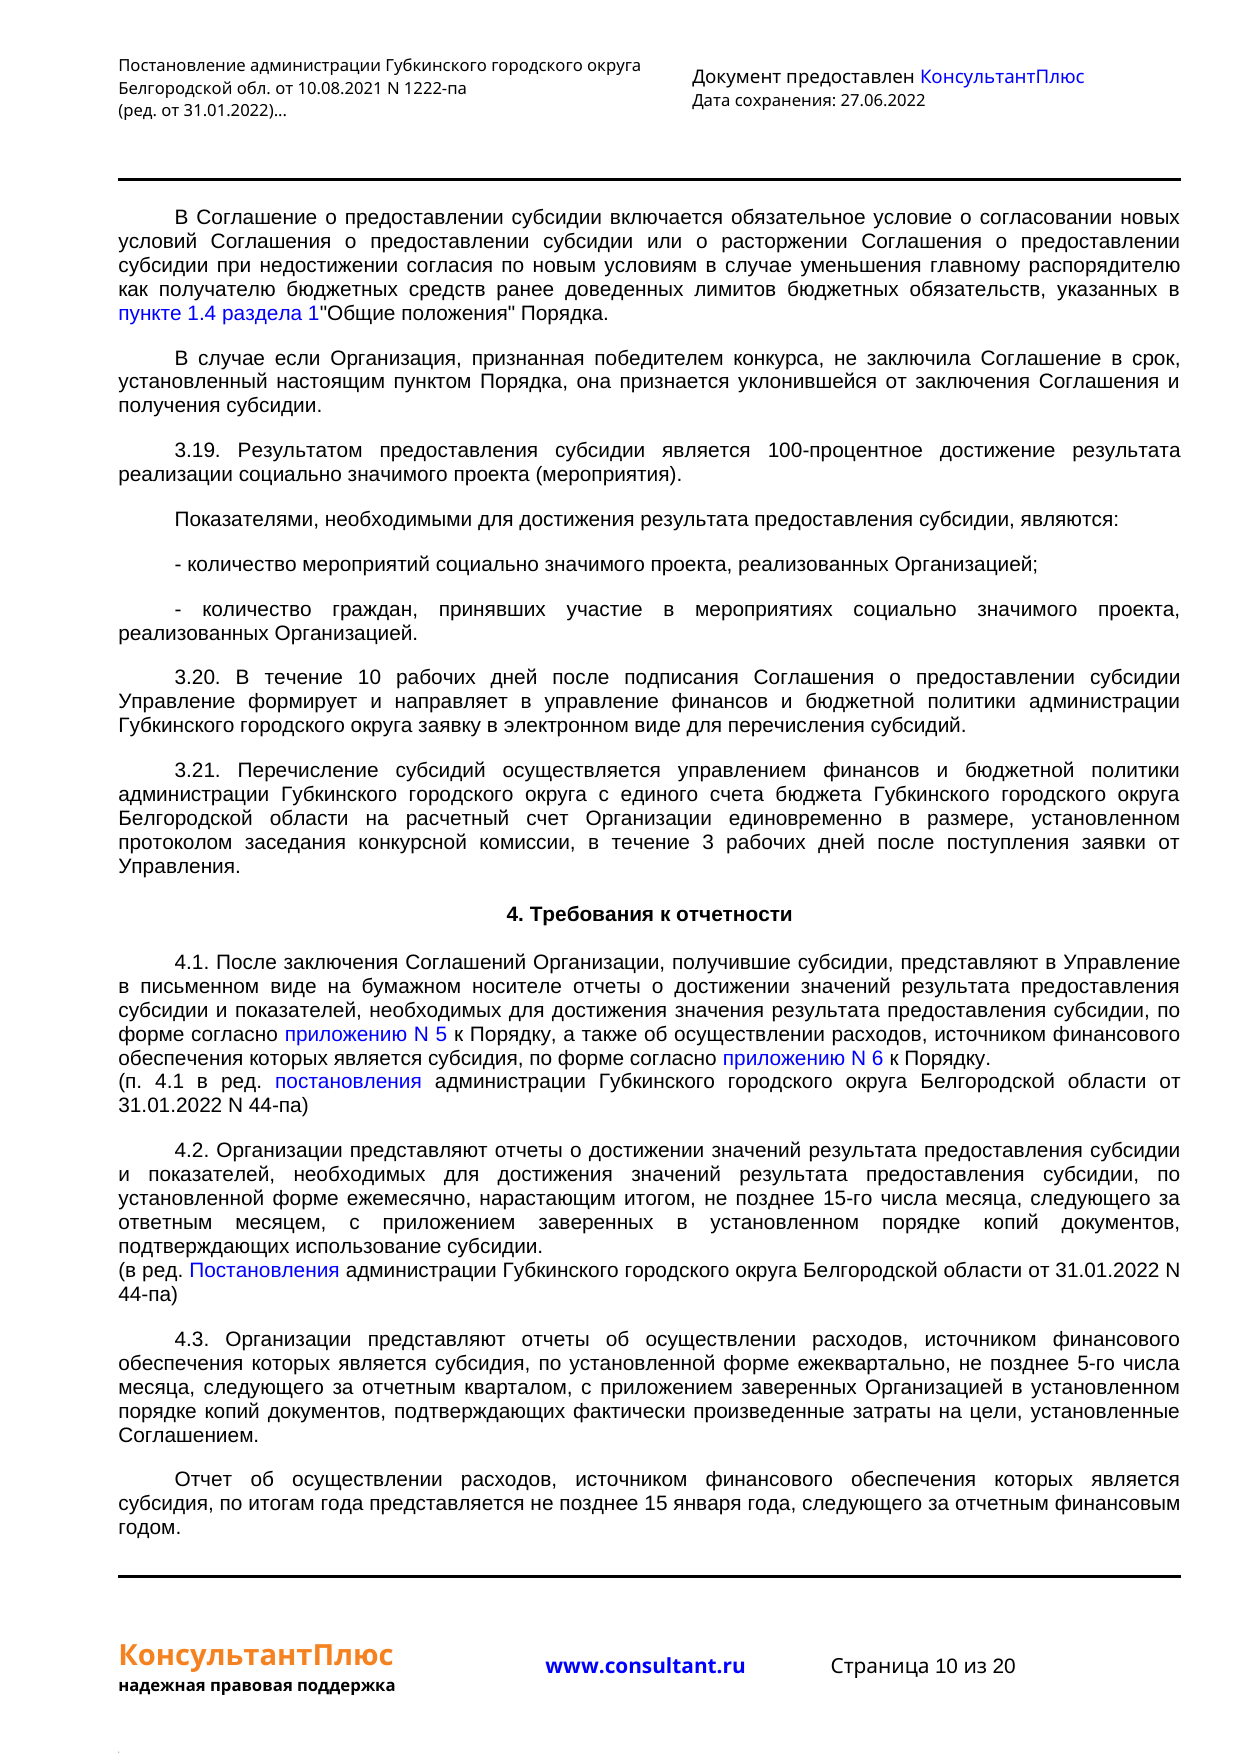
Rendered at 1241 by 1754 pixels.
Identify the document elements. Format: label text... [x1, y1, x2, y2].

text Отчет об осуществлении расходов, источником финансового обеспечения которых является субсидия, по итогам года представляется не позднее 15 января года, следующего за отчетным финансовым годом. [118, 1467, 1181, 1539]
text Показателями, необходимыми для достижения результата предоставления субсидии, являются: [118, 507, 1181, 531]
text 3.20. В течение 10 рабочих дней после подписания Соглашения о предоставлении субсидии Управление формирует и направляет в управление финансов и бюджетной политики администрации Губкинского городского округа заявку в электронном виде для перечисления субсидий. [118, 665, 1181, 737]
text - количество мероприятий социально значимого проекта, реализованных Организацией; [118, 552, 1181, 576]
title 4. Требования к отчетности [118, 902, 1181, 926]
text (п. 4.1 в ред. постановления администрации Губкинского городского округа Белгородской области от 31.01.2022 N 44-па) [118, 1069, 1181, 1117]
text 3.19. Результатом предоставления субсидии является 100-процентное достижение результата реализации социально значимого проекта (мероприятия). [118, 438, 1181, 486]
text - количество граждан, принявших участие в мероприятиях социально значимого проекта, реализованных Организацией. [118, 596, 1181, 644]
text 4.3. Организации представляют отчеты об осуществлении расходов, источником финансового обеспечения которых является субсидия, по установленной форме ежеквартально, не позднее 5-го числа месяца, следующего за отчетным кварталом, с приложением заверенных Организацией в установленном порядке копий документов, подтверждающих фактически произведенные затраты на цели, установленные Соглашением. [118, 1327, 1181, 1446]
text 3.21. Перечисление субсидий осуществляется управлением финансов и бюджетной политики администрации Губкинского городского округа с единого счета бюджета Губкинского городского округа Белгородской области на расчетный счет Организации единовременно в размере, установленном протоколом заседания конкурсной комиссии, в течение 3 рабочих дней после поступления заявки от Управления. [118, 758, 1181, 878]
text В случае если Организация, признанная победителем конкурса, не заключила Соглашение в срок, установленный настоящим пунктом Порядка, она признается уклонившейся от заключения Соглашения и получения субсидии. [118, 345, 1181, 417]
text 4.1. После заключения Соглашений Организации, получившие субсидии, представляют в Управление в письменном виде на бумажном носителе отчеты о достижении значений результата предоставления субсидии и показателей, необходимых для достижения значения результата предоставления субсидии, по форме согласно приложению N 5 к Порядку, а также об осуществлении расходов, источником финансового обеспечения которых является субсидия, по форме согласно приложению N 6 к Порядку. [118, 949, 1181, 1069]
text В Соглашение о предоставлении субсидии включается обязательное условие о согласовании новых условий Соглашения о предоставлении субсидии или о расторжении Соглашения о предоставлении субсидии при недостижении согласия по новым условиям в случае уменьшения главному распорядителю как получателю бюджетных средств ранее доведенных лимитов бюджетных обязательств, указанных в пункте 1.4 раздела 1"Общие положения" Порядка. [118, 205, 1181, 324]
text (в ред. Постановления администрации Губкинского городского округа Белгородской области от 31.01.2022 N 44-па) [118, 1258, 1181, 1306]
text 4.2. Организации представляют отчеты о достижении значений результата предоставления субсидии и показателей, необходимых для достижения значений результата предоставления субсидии, по установленной форме ежемесячно, нарастающим итогом, не позднее 15-го числа месяца, следующего за ответным месяцем, с приложением заверенных в установленном порядке копий документов, подтверждающих использование субсидии. [118, 1138, 1181, 1258]
